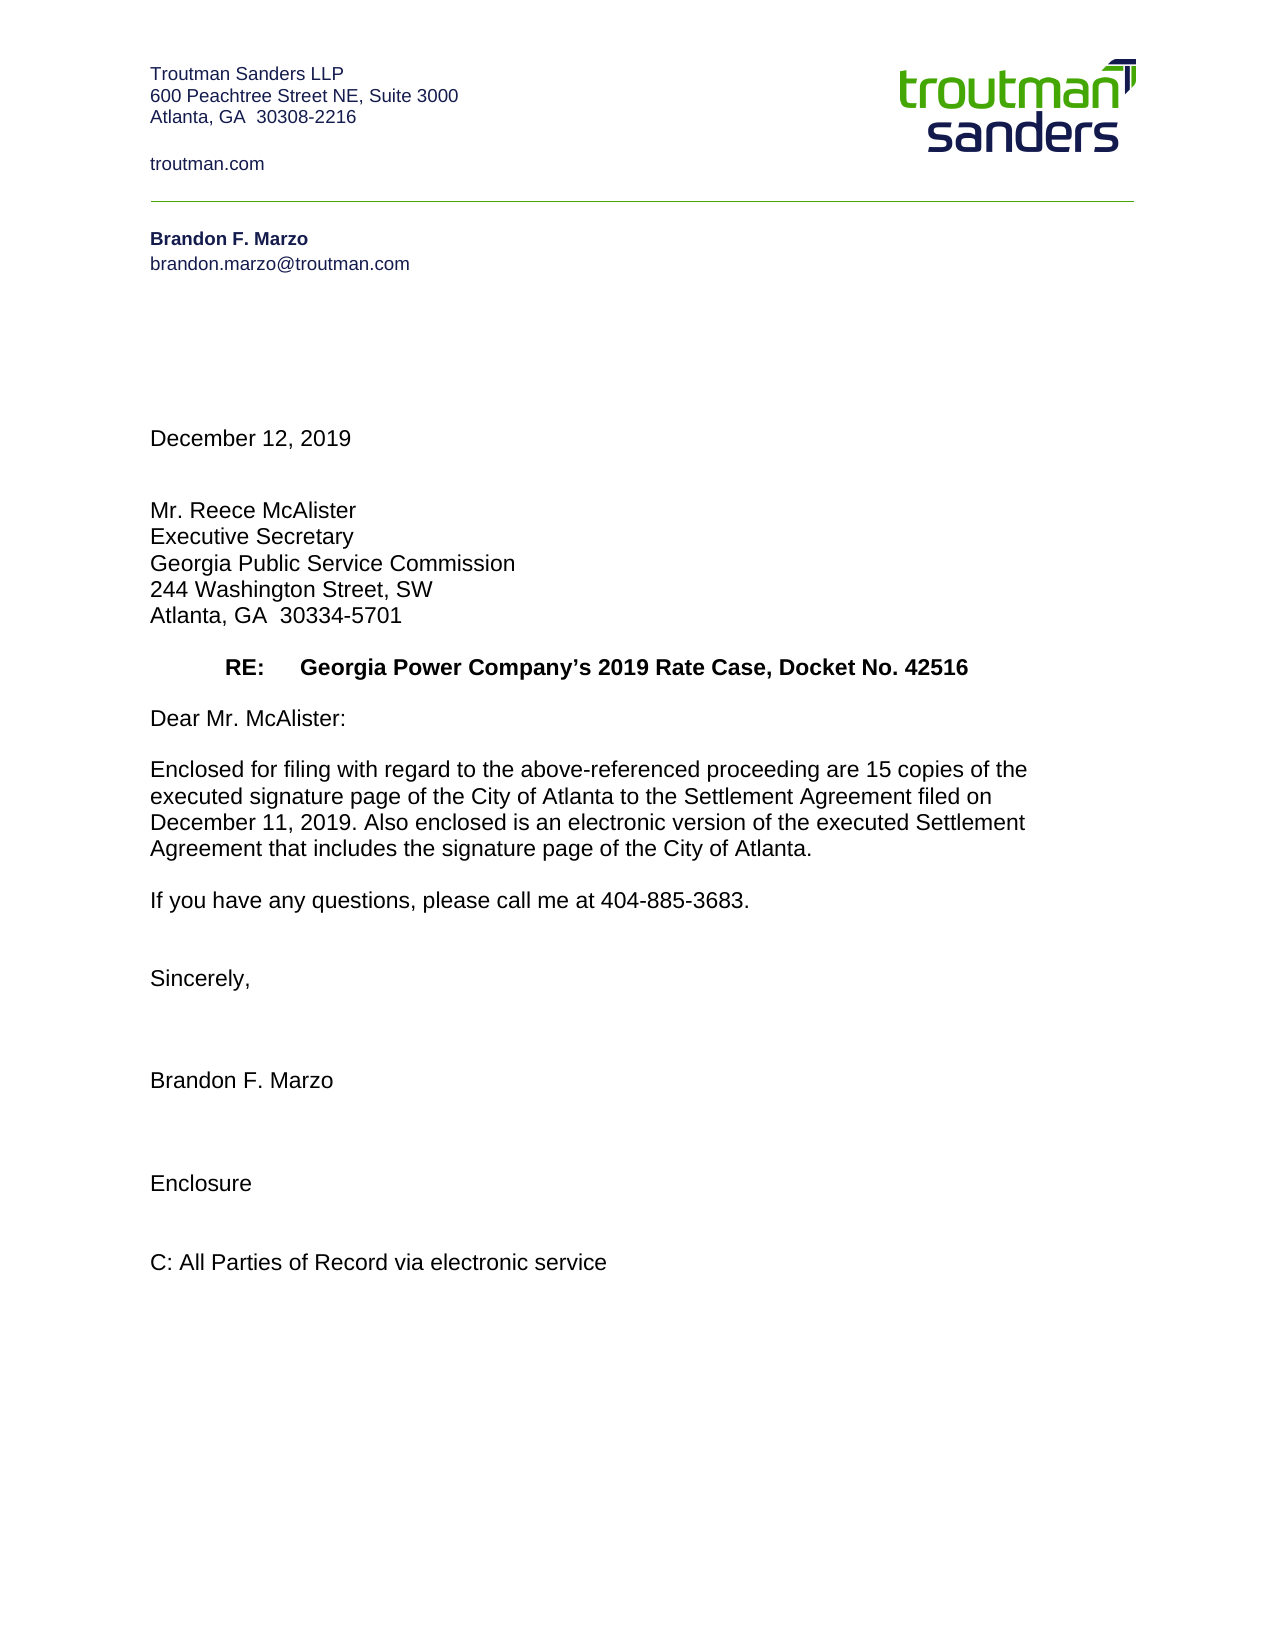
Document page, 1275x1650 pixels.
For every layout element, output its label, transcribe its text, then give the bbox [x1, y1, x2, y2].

text Atlanta, GA 30334-5701 [150, 602, 1125, 629]
text RE: Georgia Power Company’s 2019 Rate Case, Docket No. 42516 [150, 654, 1125, 680]
text Mr. Reece McAlister [150, 497, 1125, 523]
text Dear Mr. McAlister: [150, 705, 1125, 731]
text December 11, 2019. Also enclosed is an electronic version of the executed Settlement Agreement that includes the signature page of the City of Atlanta. [150, 809, 1125, 862]
text Executive Secretary [150, 523, 1125, 549]
text Sincerely, [150, 964, 1125, 991]
text Georgia Public Service Commission [150, 549, 1125, 576]
text December 12, 2019 [150, 425, 1125, 452]
text Brandon F. Marzo [150, 1067, 1125, 1093]
picture [900, 59, 1136, 152]
text Enclosed for filing with regard to the above-referenced proceeding are 15 copies of the executed signature page of the City of Atlanta to the Settlement Agreement filed on [150, 756, 1125, 809]
text Enclosure [150, 1170, 1125, 1196]
text C: All Parties of Record via electronic service [150, 1249, 1125, 1275]
text If you have any questions, please call me at 404-885-3683. [150, 887, 1125, 939]
text 244 Washington Street, SW [150, 576, 1125, 602]
